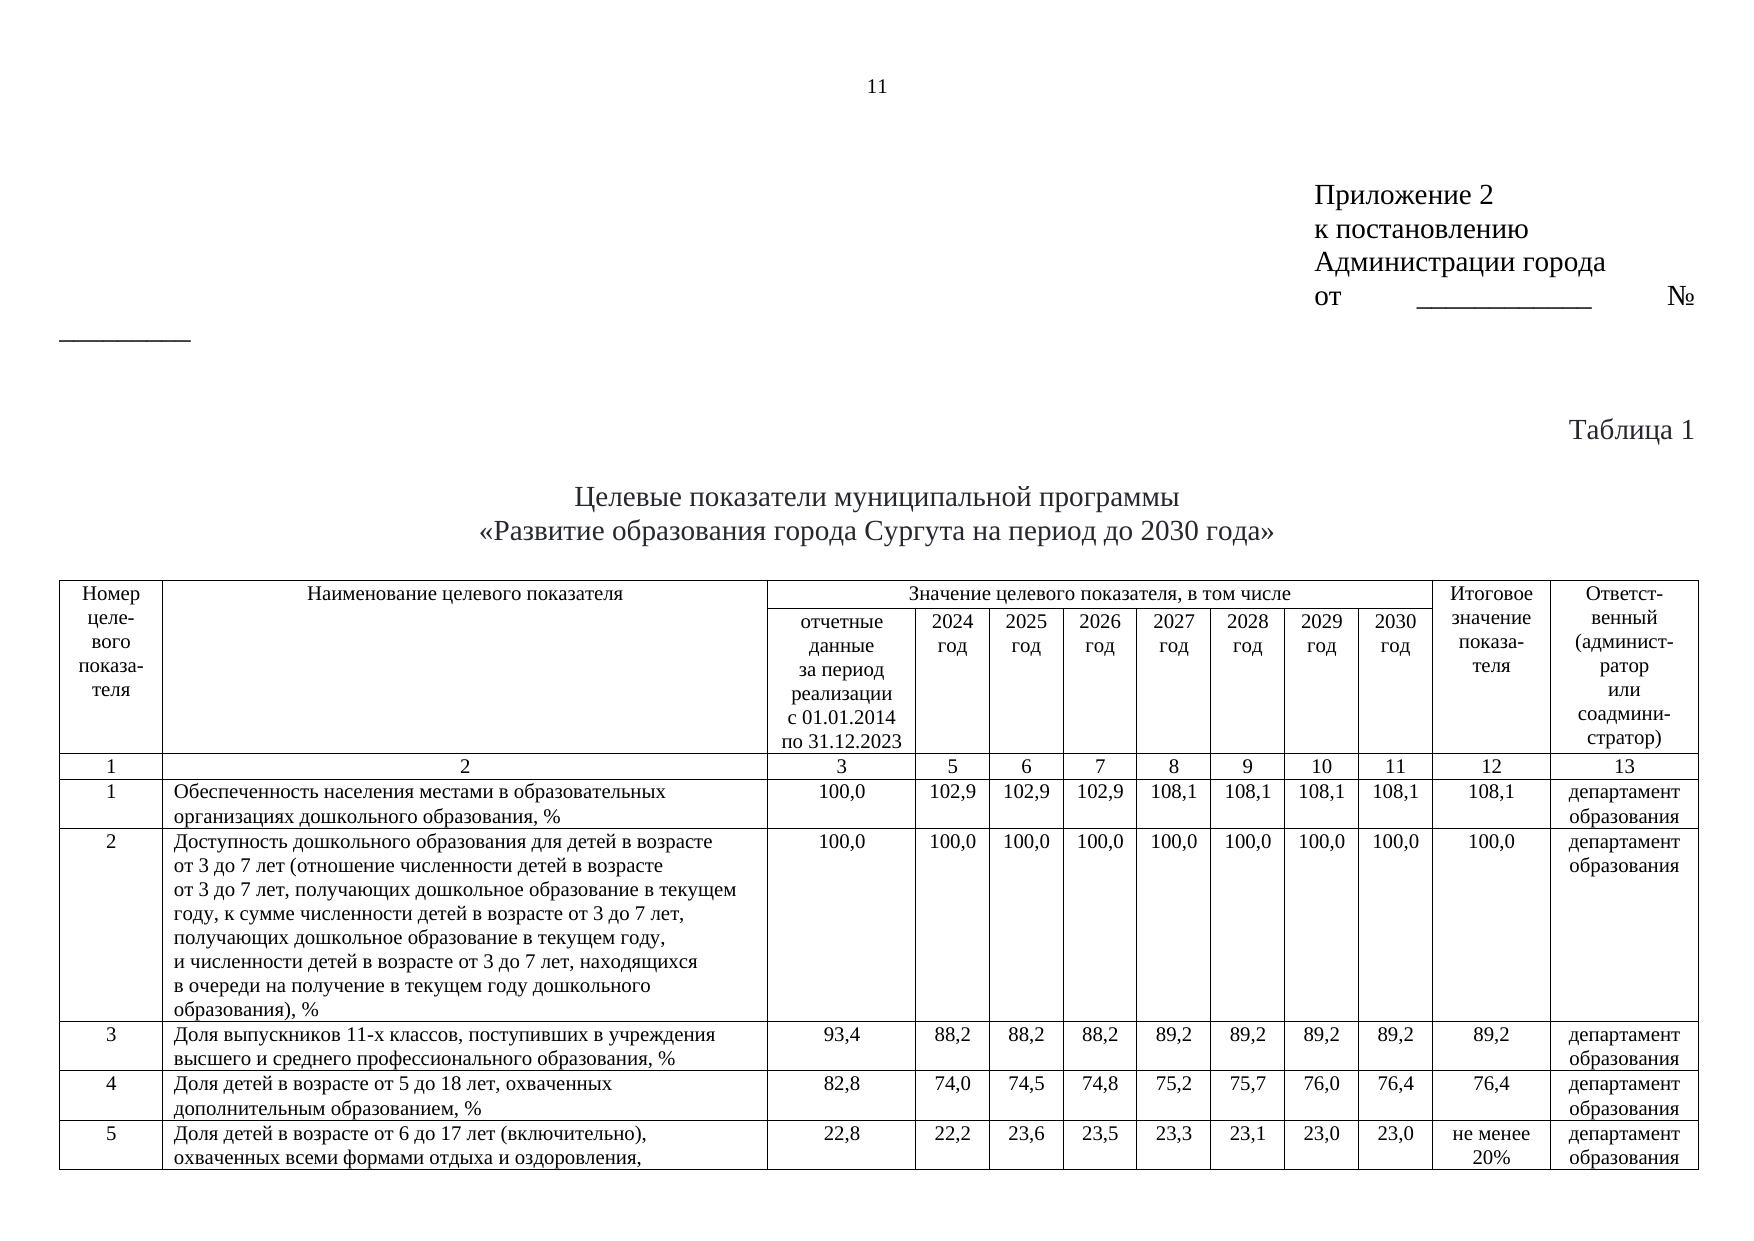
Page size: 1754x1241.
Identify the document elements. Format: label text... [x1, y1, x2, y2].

table_cell 89,2 [1359, 1022, 1432, 1070]
table_cell 7 [1064, 754, 1136, 778]
table_cell департамент образования [1551, 780, 1698, 828]
table_cell 2 [60, 829, 162, 1021]
table_cell 2028 год [1211, 609, 1284, 753]
table_cell 102,9 [916, 780, 989, 828]
table_cell 3 [60, 1022, 162, 1070]
table_cell Доля детей в возрасте от 5 до 18 лет, охваченных дополнительным образованием, % [163, 1071, 767, 1119]
table_cell 88,2 [916, 1022, 989, 1070]
table_cell департамент образования [1551, 829, 1698, 1021]
table_cell 11 [1359, 754, 1432, 778]
table_cell 74,5 [990, 1071, 1063, 1119]
table_cell 23,0 [1285, 1121, 1358, 1169]
table_cell 102,9 [990, 780, 1063, 828]
text к постановлению [59, 211, 1695, 244]
table_cell 23,5 [1064, 1121, 1136, 1169]
table_cell 22,2 [916, 1121, 989, 1169]
table_cell 100,0 [1359, 829, 1432, 1021]
table_cell 93,4 [768, 1022, 915, 1070]
table_cell 23,3 [1137, 1121, 1210, 1169]
table_cell 100,0 [1433, 829, 1550, 1021]
table_cell 108,1 [1359, 780, 1432, 828]
table_cell 2026 год [1064, 609, 1136, 753]
table_cell 5 [916, 754, 989, 778]
table_cell 5 [60, 1121, 162, 1169]
table_cell 100,0 [1064, 829, 1136, 1021]
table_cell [163, 1121, 767, 1169]
table_cell Доступность дошкольного образования для детей в возрасте от 3 до 7 лет (отношение численности детей в возрасте от 3 до 7 лет, получающих дошкольное образование в текущем году, к сумме численности детей в возрасте от 3 до 7 лет, получающих дошкольное образование в текущем году, и численности детей в возрасте от 3 до 7 лет, находящихся в очереди на получение в текущем году дошкольного образования), % [163, 829, 767, 1021]
table_cell 100,0 [990, 829, 1063, 1021]
text «Развитие образования города Сургута на период до 2030 года» [59, 513, 1695, 546]
table_cell 76,4 [1359, 1071, 1432, 1119]
table_cell 22,8 [768, 1121, 915, 1169]
text Приложение 2 [59, 177, 1695, 211]
table_cell 2 [163, 754, 767, 778]
table_cell департамент образования [1551, 1022, 1698, 1070]
table_cell Доля выпускников 11-х классов, поступивших в учреждения высшего и среднего профессионального образования, % [163, 1022, 767, 1070]
table_cell 100,0 [768, 829, 915, 1021]
table_cell 108,1 [1211, 780, 1284, 828]
table_cell 100,0 [768, 780, 915, 828]
table_cell департамент образования [1551, 1071, 1698, 1119]
table_cell 9 [1211, 754, 1284, 778]
table_cell 3 [768, 754, 915, 778]
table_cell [1551, 1121, 1698, 1169]
table_cell 89,2 [1211, 1022, 1284, 1070]
table_cell 23,0 [1359, 1121, 1432, 1169]
table_cell 82,8 [768, 1071, 915, 1119]
table_cell 2024 год [916, 609, 989, 753]
table_cell не менее 20% [1433, 1121, 1550, 1169]
table_cell 23,1 [1211, 1121, 1284, 1169]
table_cell 1 [60, 754, 162, 778]
table_cell 1 [60, 780, 162, 828]
table_cell 74,0 [916, 1071, 989, 1119]
text Целевые показатели муниципальной программы [59, 479, 1695, 513]
table_cell 76,0 [1285, 1071, 1358, 1119]
table_cell 2029 год [1285, 609, 1358, 753]
table_cell 12 [1433, 754, 1550, 778]
table_cell 108,1 [1285, 780, 1358, 828]
table_cell 75,7 [1211, 1071, 1284, 1119]
table_cell 13 [1551, 754, 1698, 778]
table_cell Обеспеченность населения местами в образовательных организациях дошкольного образования, % [163, 780, 767, 828]
table_cell 2027 год [1137, 609, 1210, 753]
text Таблица 1 [59, 412, 1695, 446]
table_cell отчетные данные за период реализации с 01.01.2014 по 31.12.2023 [768, 609, 915, 753]
table_cell 76,4 [1433, 1071, 1550, 1119]
table_cell 108,1 [1137, 780, 1210, 828]
table_cell 10 [1285, 754, 1358, 778]
table_header Номер целе-вого показа-теля [60, 581, 162, 753]
table_cell 89,2 [1137, 1022, 1210, 1070]
text от ____________ № _________ [59, 278, 1695, 345]
table_cell 4 [60, 1071, 162, 1119]
table_cell 6 [990, 754, 1063, 778]
table_cell 88,2 [1064, 1022, 1136, 1070]
table_cell 102,9 [1064, 780, 1136, 828]
table_cell 89,2 [1433, 1022, 1550, 1070]
table_header Ответст-венный (админист-ратор или соадмини-стратор) [1551, 581, 1698, 753]
table_cell 100,0 [1211, 829, 1284, 1021]
table_cell 74,8 [1064, 1071, 1136, 1119]
table_cell 2025 год [990, 609, 1063, 753]
table_cell 108,1 [1433, 780, 1550, 828]
table_header Значение целевого показателя, в том числе [768, 581, 1432, 608]
table_cell 88,2 [990, 1022, 1063, 1070]
table_cell 8 [1137, 754, 1210, 778]
table_cell 75,2 [1137, 1071, 1210, 1119]
text Администрации города [59, 244, 1695, 278]
table_cell 100,0 [916, 829, 989, 1021]
table_cell 23,6 [990, 1121, 1063, 1169]
table_cell 100,0 [1285, 829, 1358, 1021]
table_cell 89,2 [1285, 1022, 1358, 1070]
table_cell 2030 год [1359, 609, 1432, 753]
table_header Наименование целевого показателя [163, 581, 767, 753]
table_header Итоговое значение показа-теля [1433, 581, 1550, 753]
table_cell 100,0 [1137, 829, 1210, 1021]
